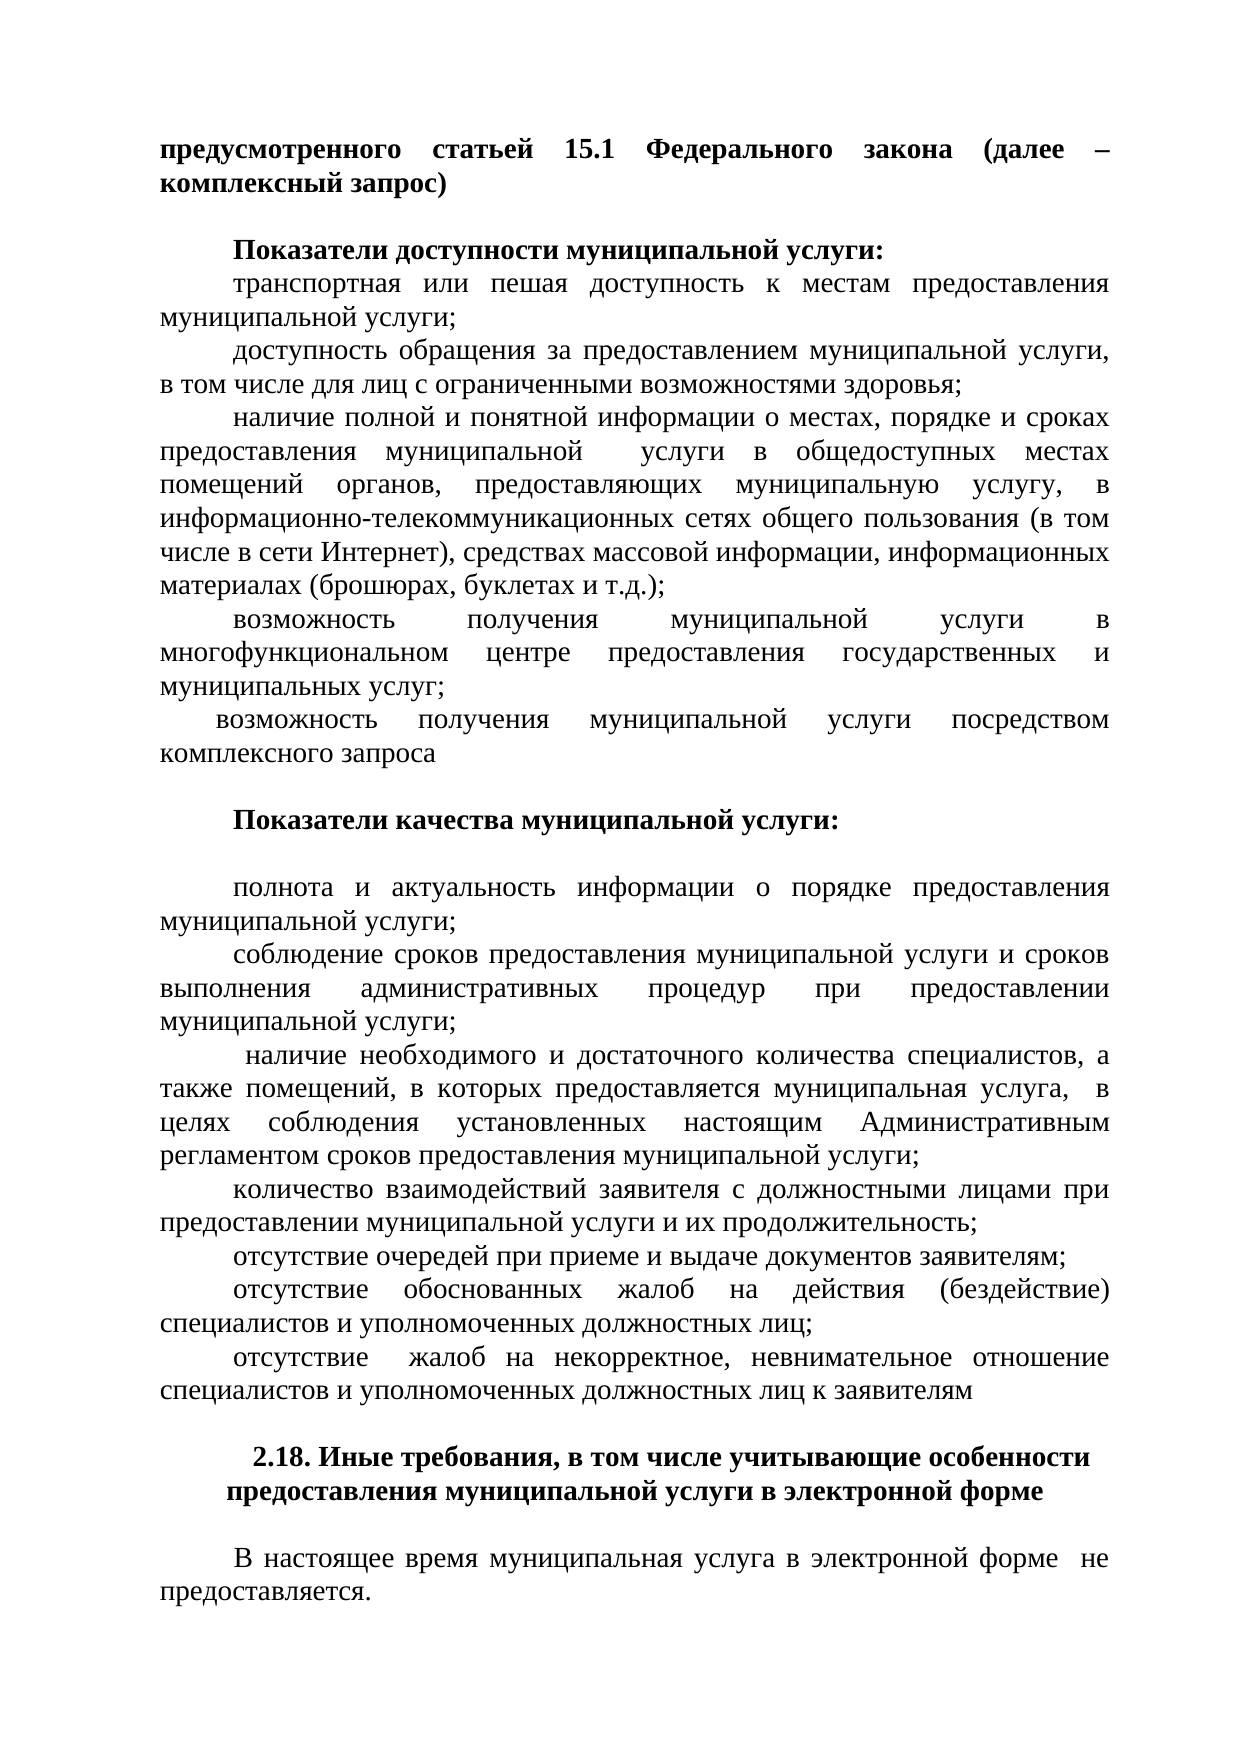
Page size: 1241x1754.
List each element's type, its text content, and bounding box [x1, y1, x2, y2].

text возможность получения муниципальной услуги в многофункциональном центре предоставления государственных и муниципальных услуг; [159, 601, 1110, 701]
text транспортная или пешая доступность к местам предоставления муниципальной услуги; [159, 265, 1110, 332]
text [159, 131, 1110, 198]
text возможность получения муниципальной услуги посредством комплексного запроса [159, 701, 1110, 768]
text отсутствие очередей при приеме и выдаче документов заявителям; [159, 1238, 1110, 1272]
text количество взаимодействий заявителя с должностными лицами при предоставлении муниципальной услуги и их продолжительность; [159, 1171, 1110, 1238]
text Показатели доступности муниципальной услуги: [159, 232, 1110, 265]
text 2.18. Иные требования, в том числе учитывающие особенности предоставления муниципальной услуги в электронной форме [159, 1439, 1110, 1506]
text отсутствие жалоб на некорректное, невнимательное отношение специалистов и уполномоченных должностных лиц к заявителям [159, 1339, 1110, 1406]
text наличие необходимого и достаточного количества специалистов, а также помещений, в которых предоставляется муниципальная услуга, в целях соблюдения установленных настоящим Административным регламентом сроков предоставления муниципальной услуги; [159, 1037, 1110, 1171]
text Показатели качества муниципальной услуги: [159, 802, 1110, 836]
text доступность обращения за предоставлением муниципальной услуги, в том числе для лиц с ограниченными возможностями здоровья; [159, 332, 1110, 399]
text полнота и актуальность информации о порядке предоставления муниципальной услуги; [159, 869, 1110, 936]
text наличие полной и понятной информации о местах, порядке и сроках предоставления муниципальной услуги в общедоступных местах помещений органов, предоставляющих муниципальную услугу, в информационно-телекоммуникационных сетях общего пользования (в том числе в сети Интернет), средствах массовой информации, информационных материалах (брошюрах, буклетах и т.д.); [159, 399, 1110, 601]
text В настоящее время муниципальная услуга в электронной форме не предоставляется. [159, 1540, 1110, 1607]
text отсутствие обоснованных жалоб на действия (бездействие) специалистов и уполномоченных должностных лиц; [159, 1272, 1110, 1339]
text соблюдение сроков предоставления муниципальной услуги и сроков выполнения административных процедур при предоставлении муниципальной услуги; [159, 936, 1110, 1037]
